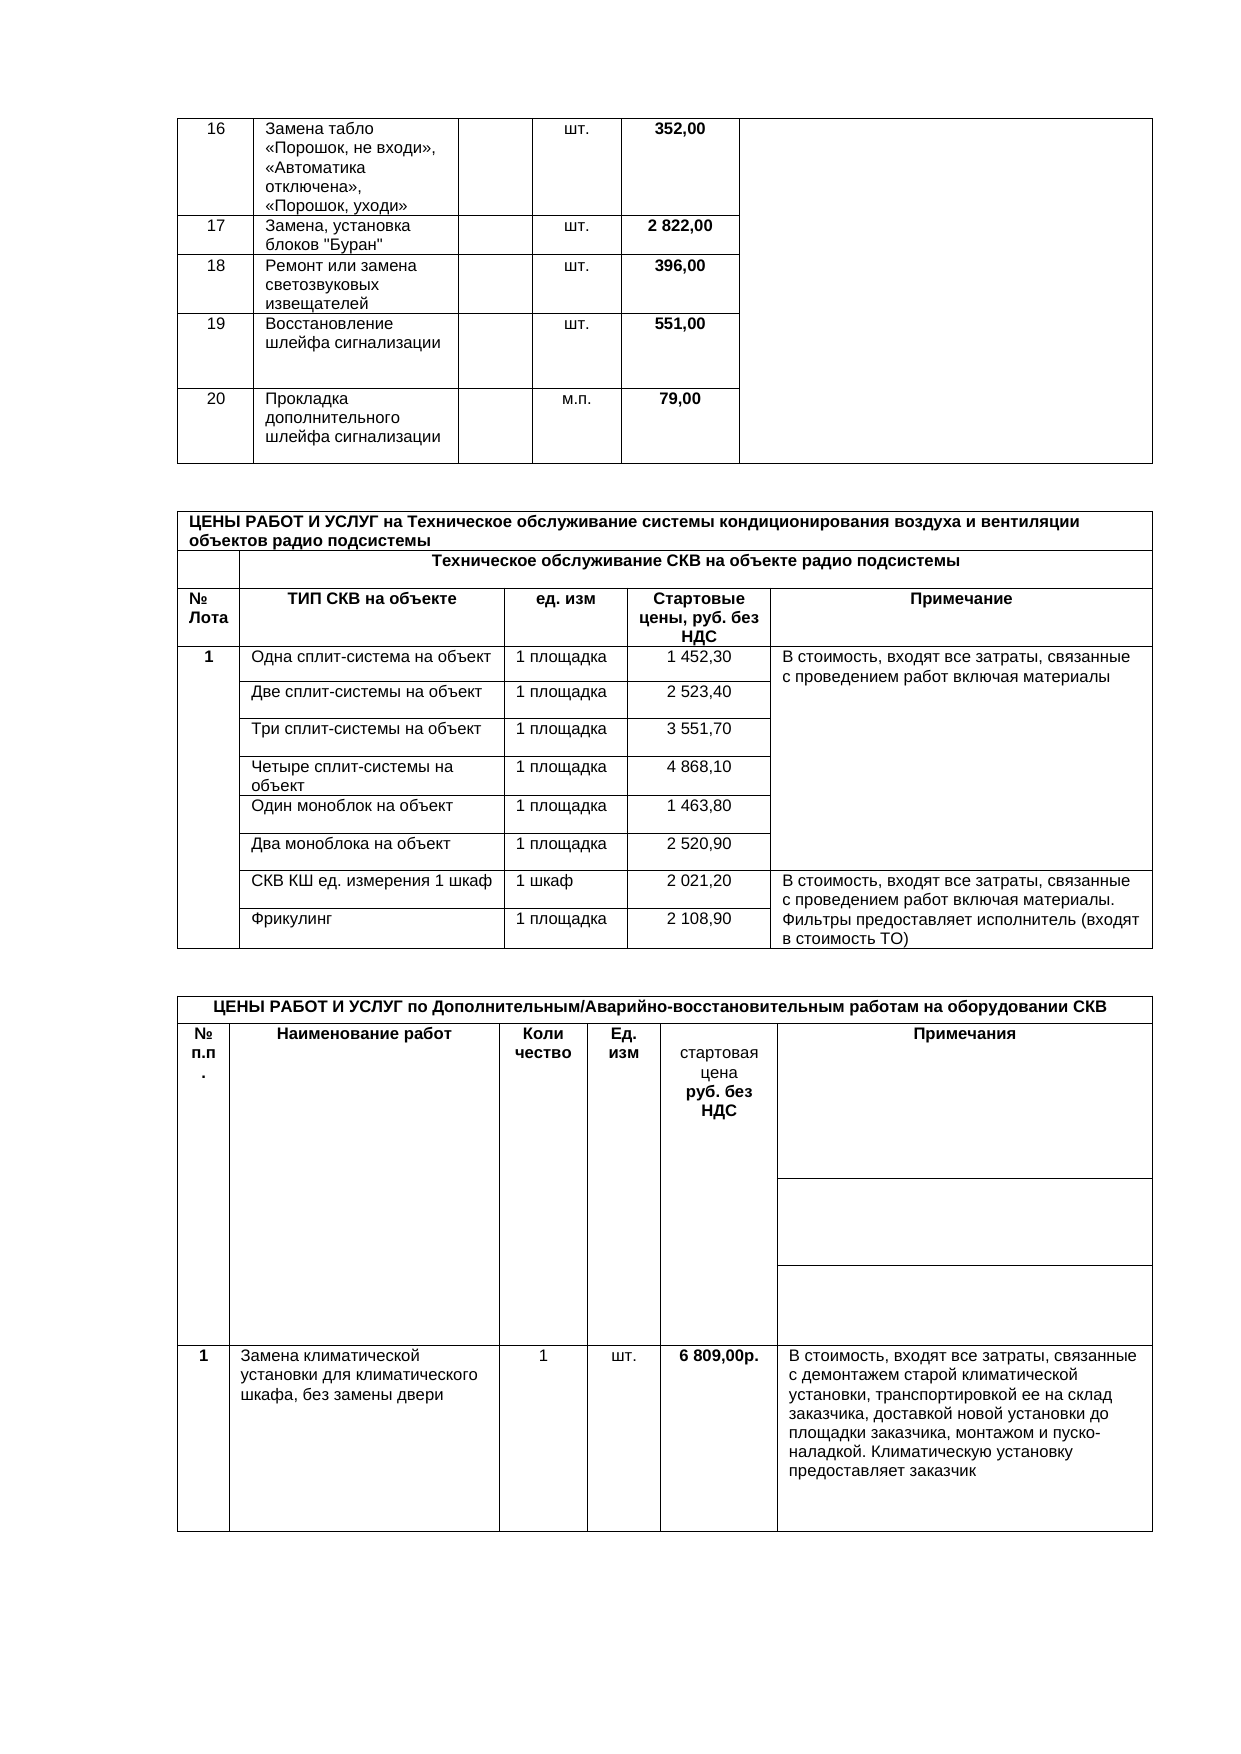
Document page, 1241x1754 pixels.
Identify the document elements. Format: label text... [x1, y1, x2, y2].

table_cell 3 551,70 [628, 719, 770, 756]
table_cell Примечание [771, 589, 1152, 646]
table_cell Коли чество [500, 1024, 587, 1345]
table_cell В стоимость, входят все затраты, связанные с проведением работ включая материалы. Фильтры предоставляет исполнитель (входят в стоимость ТО) [771, 871, 1152, 948]
table_cell 1 площадка [505, 834, 627, 870]
table_cell [778, 1179, 1152, 1265]
table_cell 18 [178, 255, 253, 313]
table_cell шт. [588, 1346, 660, 1531]
table_cell стартовая цена руб. без НДС [661, 1024, 777, 1345]
table_cell 2 520,90 [628, 834, 770, 870]
table_cell Прокладка дополнительного шлейфа сигнализации [254, 389, 458, 463]
table_cell Техническое обслуживание СКВ на объекте радио подсистемы [240, 551, 1152, 588]
table_cell Одна сплит-система на объект [240, 647, 504, 681]
table_cell Два моноблока на объект [240, 834, 504, 870]
table_cell Замена, установка блоков "Буран" [254, 216, 458, 254]
table_cell 1 площадка [505, 909, 627, 948]
table_cell 1 463,80 [628, 796, 770, 832]
table_cell [459, 119, 532, 215]
table_cell ТИП СКВ на объекте [240, 589, 504, 646]
table_cell № п.п. [178, 1024, 229, 1345]
table_cell 4 868,10 [628, 757, 770, 795]
table_cell Ремонт или замена светозвуковых извещателей [254, 255, 458, 313]
table_cell 1 площадка [505, 719, 627, 756]
table_cell 1 площадка [505, 796, 627, 832]
table_cell СКВ КШ ед. измерения 1 шкаф [240, 871, 504, 907]
table_cell [459, 389, 532, 463]
table_cell 1 площадка [505, 682, 627, 718]
table_cell 20 [178, 389, 253, 463]
table_cell В стоимость, входят все затраты, связанные с демонтажем старой климатической установки, транспортировкой ее на склад заказчика, доставкой новой установки до площадки заказчика, монтажом и пуско-наладкой. Климатическую установку предоставляет заказчик [778, 1346, 1152, 1531]
table_cell 16 [178, 119, 253, 215]
table_cell В стоимость, входят все затраты, связанные с проведением работ включая материалы [771, 647, 1152, 870]
table_cell 1 площадка [505, 757, 627, 795]
table_cell 2 822,00 [622, 216, 739, 254]
table_cell шт. [533, 216, 621, 254]
table_cell 1 [178, 1346, 229, 1531]
table_cell 2 108,90 [628, 909, 770, 948]
table_header ЦЕНЫ РАБОТ И УСЛУГ на Техническое обслуживание системы кондиционирования воздуха и вентиляции объектов радио подсистемы [178, 512, 1152, 550]
table_cell 19 [178, 314, 253, 388]
table_cell [778, 1266, 1152, 1345]
table_cell 1 [178, 647, 239, 948]
table_cell Примечания [778, 1024, 1152, 1178]
table_cell 1 [500, 1346, 587, 1531]
table_cell Три сплит-системы на объект [240, 719, 504, 756]
table_cell 17 [178, 216, 253, 254]
table_cell [459, 314, 532, 388]
table_cell шт. [533, 119, 621, 215]
table_cell 396,00 [622, 255, 739, 313]
table_cell Восстановление шлейфа сигнализации [254, 314, 458, 388]
table_cell Ед. изм [588, 1024, 660, 1345]
table_cell Стартовые цены, руб. без НДС [628, 589, 770, 646]
table_cell [178, 551, 239, 588]
table_header ЦЕНЫ РАБОТ И УСЛУГ по Дополнительным/Аварийно-восстановительным работам на оборудовании СКВ [178, 997, 1152, 1023]
table_cell 551,00 [622, 314, 739, 388]
table_cell 6 809,00р. [661, 1346, 777, 1531]
table_cell Четыре сплит-системы на объект [240, 757, 504, 795]
table_cell Фрикулинг [240, 909, 504, 948]
table_cell 2 523,40 [628, 682, 770, 718]
table_cell ед. изм [505, 589, 627, 646]
table_cell м.п. [533, 389, 621, 463]
table_cell Один моноблок на объект [240, 796, 504, 832]
table_cell [459, 255, 532, 313]
table_cell Замена табло «Порошок, не входи», «Автоматика отключена», «Порошок, уходи» [254, 119, 458, 215]
table_cell 79,00 [622, 389, 739, 463]
table_cell Две сплит-системы на объект [240, 682, 504, 718]
table_cell 352,00 [622, 119, 739, 215]
table_cell 1 шкаф [505, 871, 627, 907]
table_cell Наименование работ [230, 1024, 499, 1345]
table_cell 1 площадка [505, 647, 627, 681]
table_cell 2 021,20 [628, 871, 770, 907]
table_cell № Лота [178, 589, 239, 646]
table_cell 1 452,30 [628, 647, 770, 681]
table_cell [459, 216, 532, 254]
table_cell шт. [533, 255, 621, 313]
table_cell Замена климатической установки для климатического шкафа, без замены двери [230, 1346, 499, 1531]
table_cell шт. [533, 314, 621, 388]
